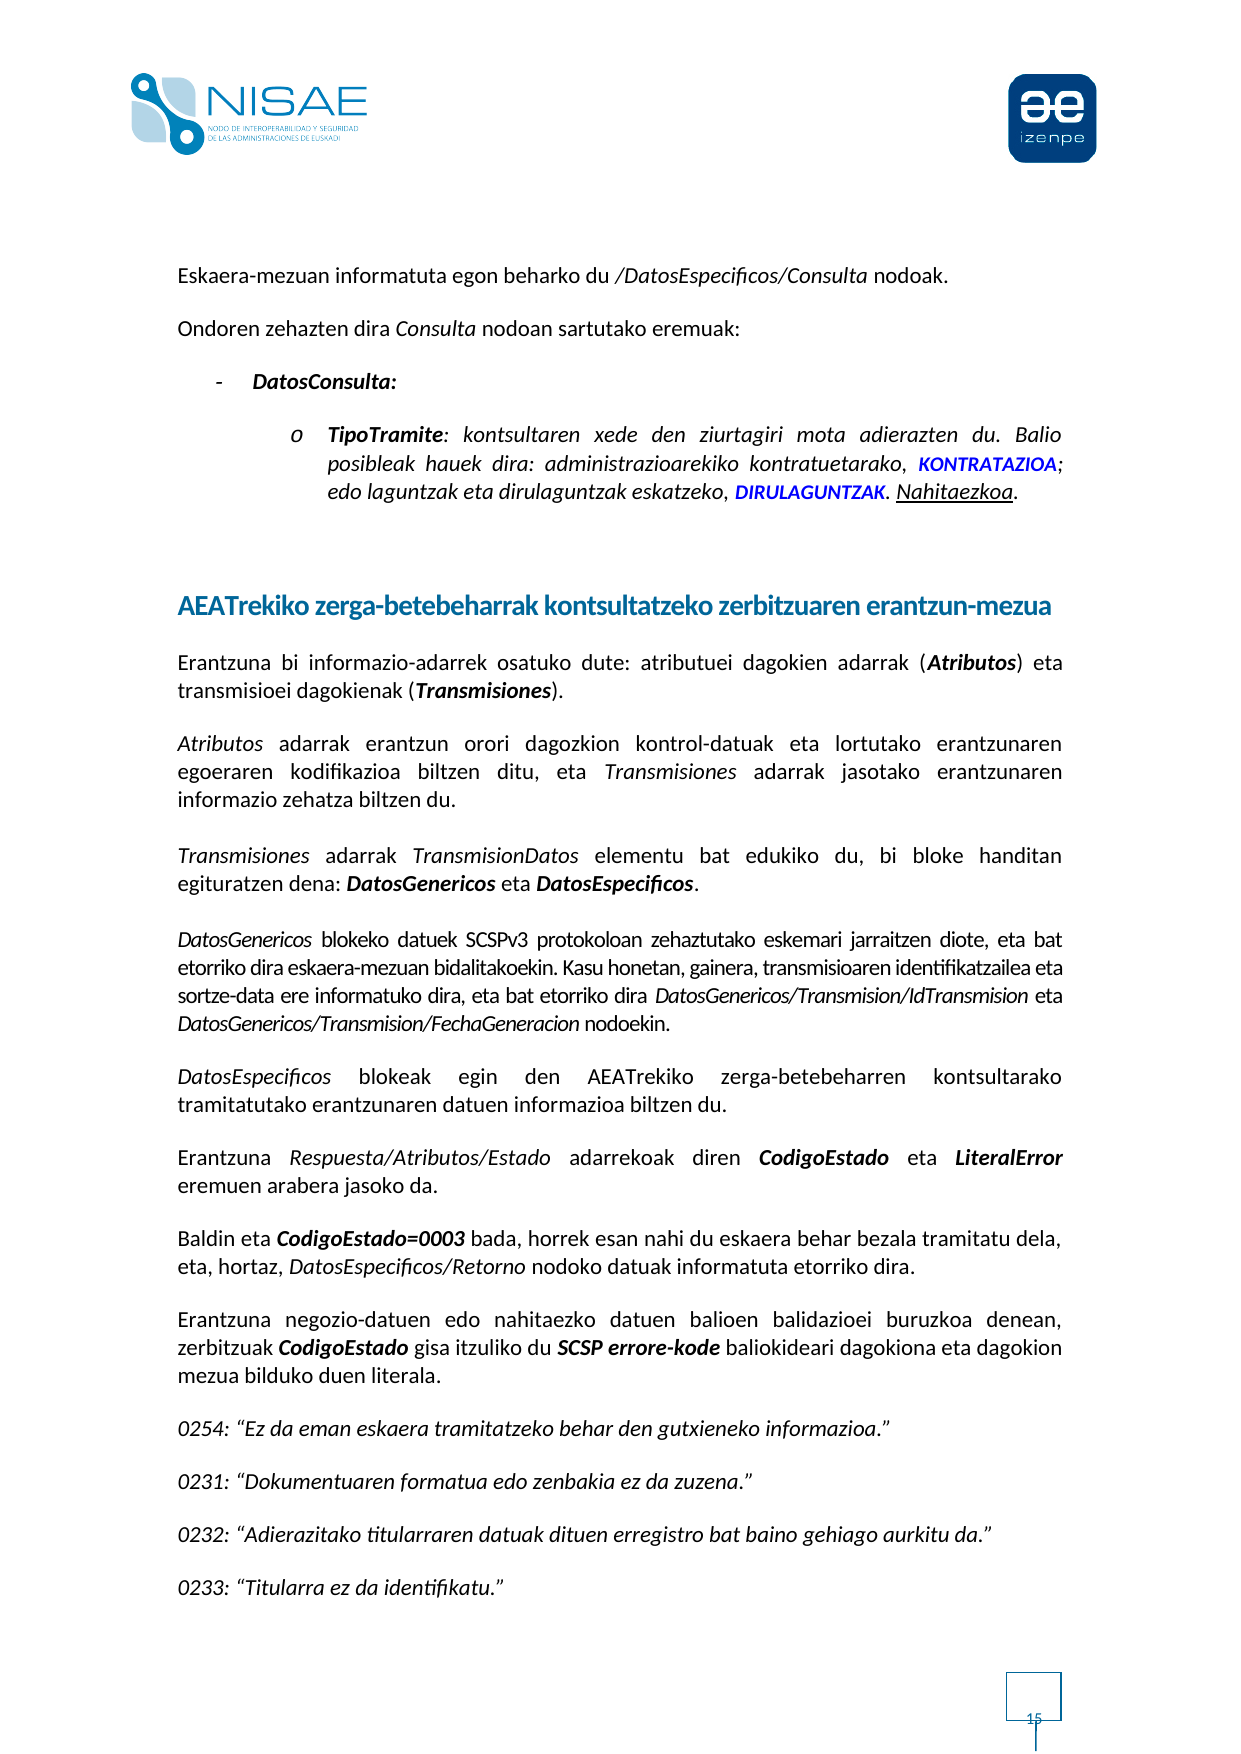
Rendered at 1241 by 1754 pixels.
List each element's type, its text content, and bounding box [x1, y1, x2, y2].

picture [181, 131, 193, 143]
text 0254: “Ez da eman eskaera tramitatzeko behar den gutxieneko informazioa.” [177, 1414, 1063, 1442]
text Eskaera-mezuan informatuta egon beharko du /DatosEspecificos/Consulta nodoak. [177, 261, 1063, 289]
text DatosGenericos blokeko datuek SCSPv3 protokoloan zehaztutako eskemari jarraitzen diote, eta bat etorriko dira eskaera-mezuan bidalitakoekin. Kasu honetan, gainera, transmisioaren identifikatzailea eta sortze-data ere informatuko dira, eta bat etorriko dira DatosGenericos/Transmision/IdTransmision eta DatosGenericos/Transmision/FechaGeneracion nodoekin. [177, 925, 1063, 1037]
picture [1007, 74, 1097, 163]
text Baldin eta CodigoEstado=0003 bada, horrek esan nahi du eskaera behar bezala tramitatu dela, eta, hortaz, DatosEspecificos/Retorno nodoko datuak informatuta etorriko dira. [177, 1224, 1063, 1280]
picture [149, 73, 386, 155]
text Erantzuna Respuesta/Atributos/Estado adarrekoak diren CodigoEstado eta LiteralError eremuen arabera jasoko da. [177, 1143, 1063, 1199]
list DatosConsulta: [215, 367, 1063, 395]
text AEATrekiko zerga-betebeharrak kontsultatzeko zerbitzuaren erantzun-mezua [177, 587, 1063, 623]
text Ondoren zehazten dira Consulta nodoan sartutako eremuak: [177, 314, 1063, 342]
picture [139, 81, 148, 90]
text 0233: “Titularra ez da identifikatu.” [177, 1573, 1063, 1601]
text Erantzuna negozio-datuen edo nahitaezko datuen balioen balidazioei buruzkoa denean, zerbitzuak CodigoEstado gisa itzuliko du SCSP errore-kode baliokideari dagokiona eta dagokion mezua bilduko duen literala. [177, 1305, 1063, 1389]
text Atributos adarrak erantzun orori dagozkion kontrol-datuak eta lortutako erantzunaren egoeraren kodifikazioa biltzen ditu, eta Transmisiones adarrak jasotako erantzunaren informazio zehatza biltzen du. [177, 729, 1063, 813]
text Erantzuna bi informazio-adarrek osatuko dute: atributuei dagokien adarrak (Atributos) eta transmisioei dagokienak (Transmisiones). [177, 648, 1063, 704]
picture [118, 73, 180, 155]
list TipoTramite: kontsultaren xede den ziurtagiri mota adierazten du. Balio posibleak hauek dira: administrazioarekiko kontratuetarako, KONTRATAZIOA; edo laguntzak eta dirulaguntzak eskatzeko, DIRULAGUNTZAK. Nahitaezkoa. [290, 420, 1063, 505]
text 0232: “Adierazitako titularraren datuak dituen erregistro bat baino gehiago aurkitu da.” [177, 1520, 1063, 1548]
text 0231: “Dokumentuaren formatua edo zenbakia ez da zuzena.” [177, 1467, 1063, 1495]
text DatosEspecificos blokeak egin den AEATrekiko zerga-betebeharren kontsultarako tramitatutako erantzunaren datuen informazioa biltzen du. [177, 1062, 1063, 1118]
text Transmisiones adarrak TransmisionDatos elementu bat edukiko du, bi bloke handitan egituratzen dena: DatosGenericos eta DatosEspecificos. [177, 841, 1063, 897]
